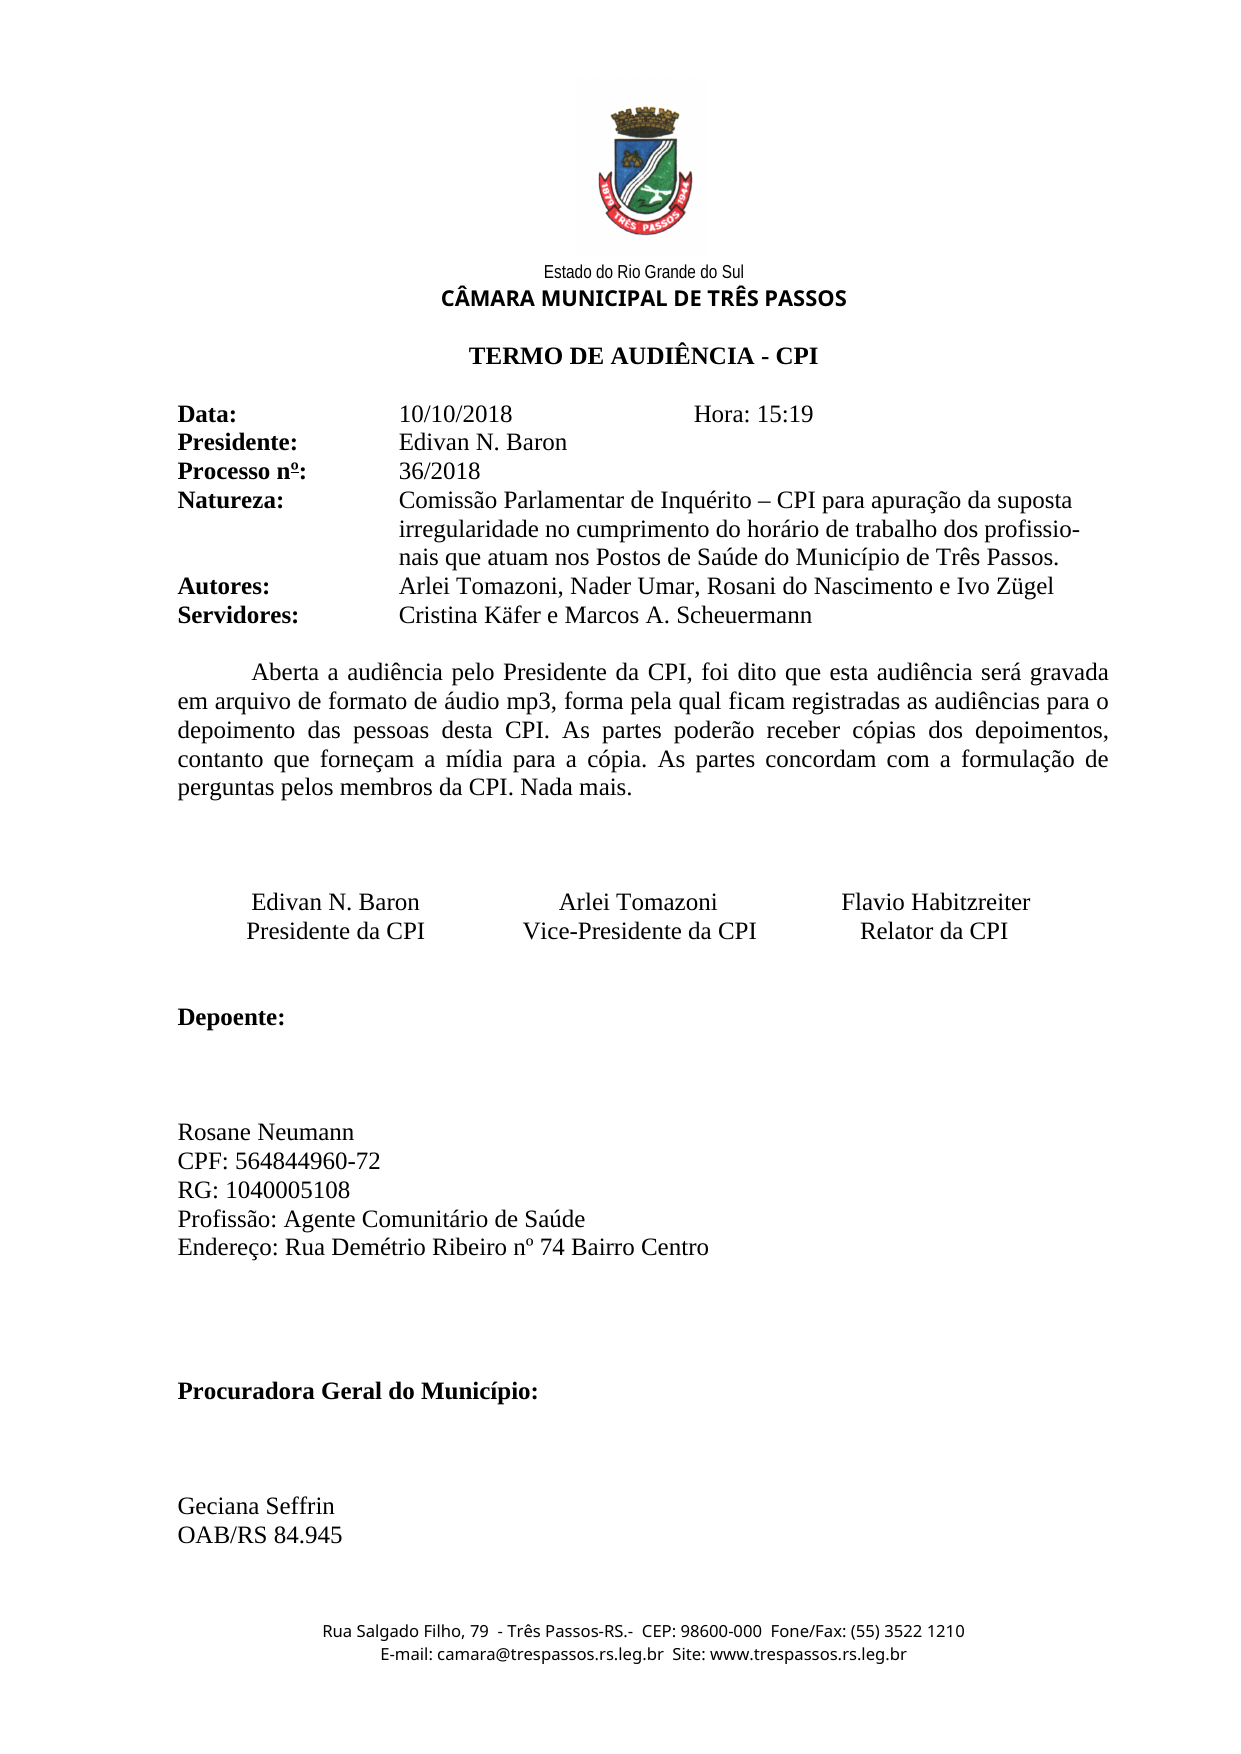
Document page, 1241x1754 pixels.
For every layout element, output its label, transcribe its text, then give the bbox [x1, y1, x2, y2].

text Geciana Seffrin [177, 1491, 1110, 1520]
picture [573, 75, 708, 255]
text Autores: Arlei Tomazoni, Nader Umar, Rosani do Nascimento e Ivo Zügel [177, 571, 1110, 600]
text Data: 10/10/2018 Hora: 15:19 [177, 399, 1110, 427]
text Depoente: [177, 1002, 1110, 1031]
text Profissão: Agente Comunitário de Saúde [177, 1204, 1110, 1232]
text Procuradora Geral do Município: [177, 1376, 1110, 1405]
text Presidente: Edivan N. Baron [177, 427, 1110, 456]
text irregularidade no cumprimento do horário de trabalho dos profissio- [177, 514, 1110, 542]
text Endereço: Rua Demétrio Ribeiro nº 74 Bairro Centro [177, 1232, 1110, 1261]
text Processo nº: 36/2018 [177, 456, 1110, 485]
text Servidores: Cristina Käfer e Marcos A. Scheuermann [177, 600, 1110, 629]
text Rosane Neumann [177, 1117, 1110, 1146]
text nais que atuam nos Postos de Saúde do Município de Três Passos. [177, 542, 1110, 571]
text CPF: 564844960-72 [177, 1146, 1110, 1175]
text Aberta a audiência pelo Presidente da CPI, foi dito que esta audiência será gravada em arquivo de formato de áudio mp3, forma pela qual ficam registradas as audiências para o depoimento das pessoas desta CPI. As partes poderão receber cópias dos depoimentos, contanto que forneçam a mídia para a cópia. As partes concordam com a formulação de perguntas pelos membros da CPI. Nada mais. [177, 657, 1110, 801]
text RG: 1040005108 [177, 1175, 1110, 1204]
text Natureza: Comissão Parlamentar de Inquérito – CPI para apuração da suposta [177, 485, 1110, 514]
text Edivan N. Baron Arlei Tomazoni Flavio Habitzreiter [177, 887, 1110, 916]
text OAB/RS 84.945 [177, 1520, 1110, 1549]
text TERMO DE AUDIÊNCIA - CPI [177, 341, 1110, 370]
text Presidente da CPI Vice-Presidente da CPI Relator da CPI [177, 916, 1110, 945]
